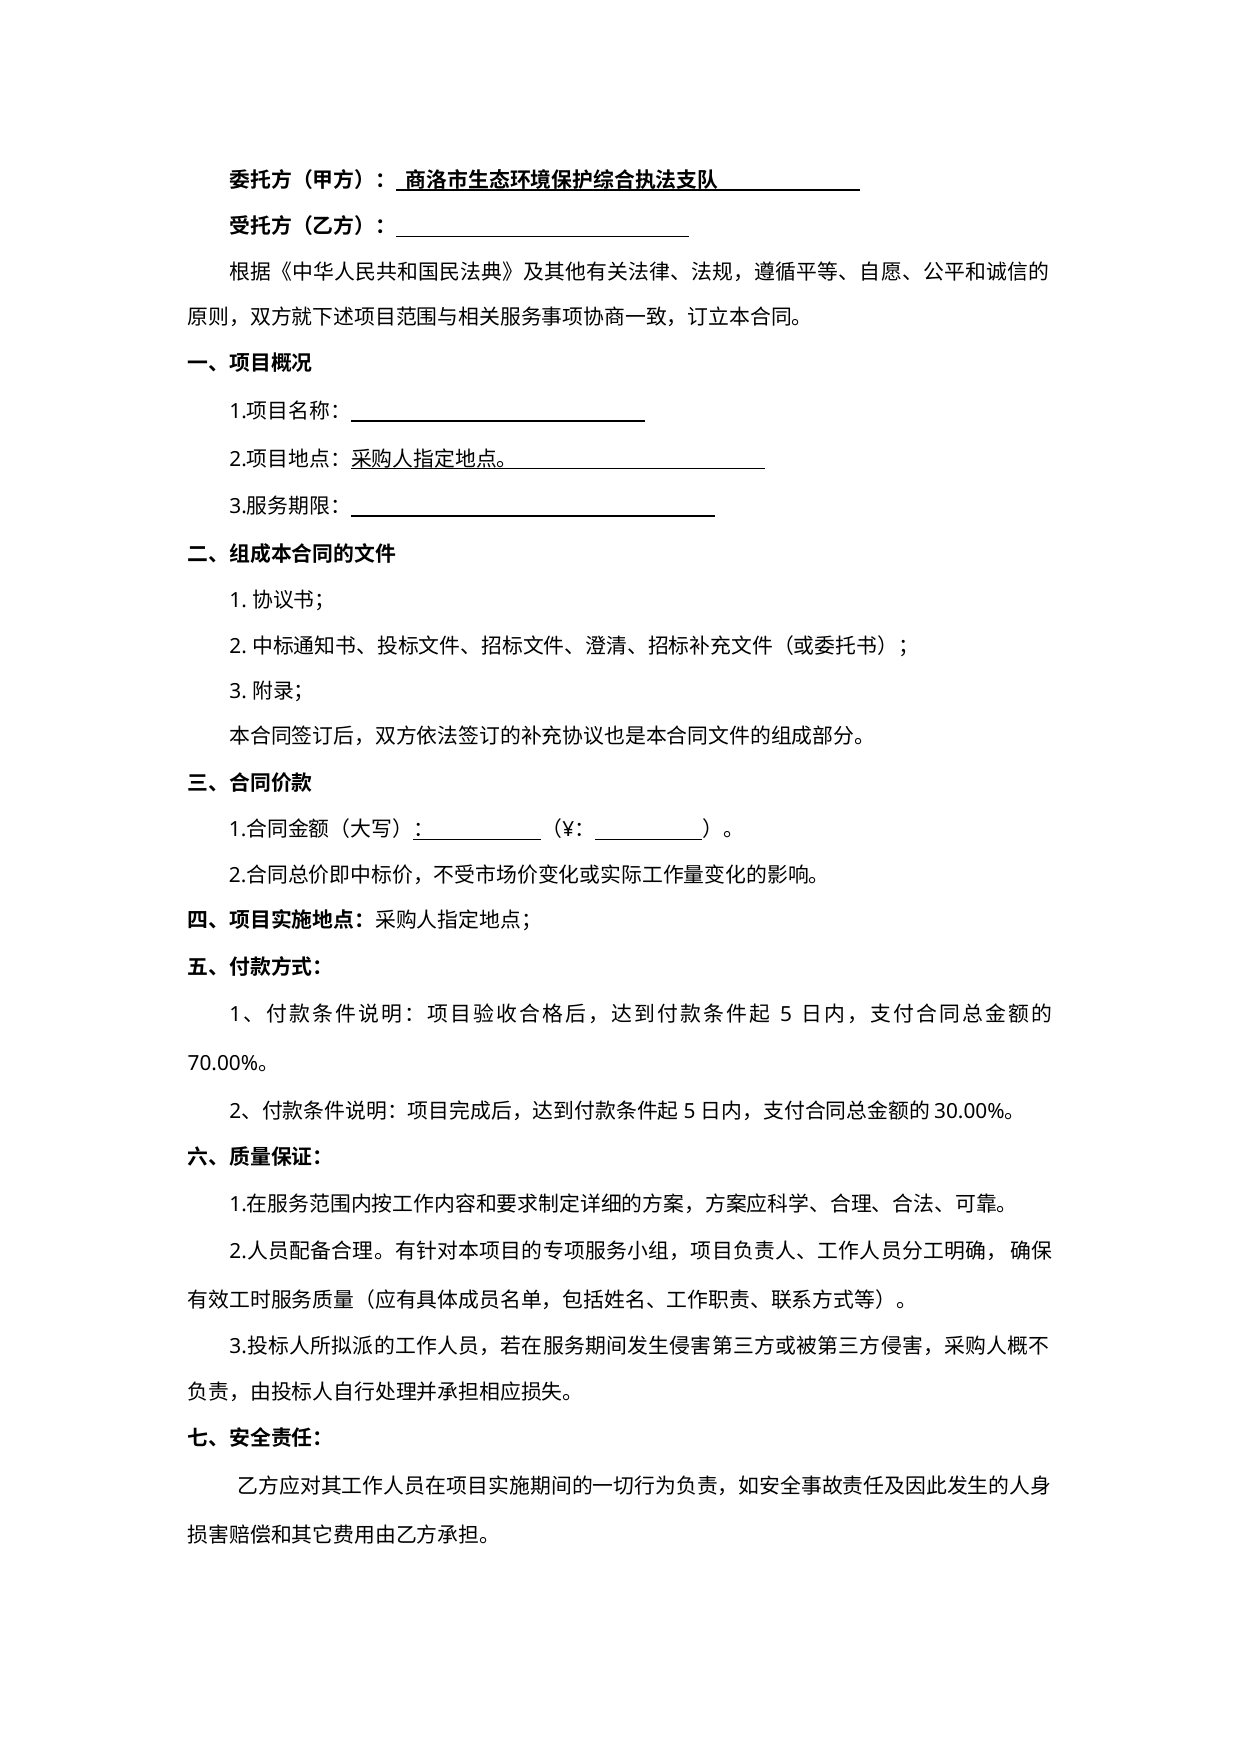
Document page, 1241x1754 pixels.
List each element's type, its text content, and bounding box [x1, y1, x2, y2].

text 本合同签订后，双方依法签订的补充协议也是本合同文件的组成部分。 [187, 720, 1053, 750]
text 1、付款条件说明：项目验收合格后，达到付款条件起 5 日内，支付合同总金额的70.00%。 [187, 996, 1053, 1078]
text 1.在服务范围内按工作内容和要求制定详细的方案，方案应科学、合理、合法、可靠。 [187, 1186, 1053, 1218]
text 根据《中华人民共和国民法典》及其他有关法律、法规，遵循平等、自愿、公平和诚信的原则，双方就下述项目范围与相关服务事项协商一致，订立本合同。 [187, 255, 1053, 330]
text 2. 中标通知书、投标文件、招标文件、澄清、招标补充文件（或委托书）； [187, 629, 1053, 659]
text 二、组成本合同的文件 [187, 536, 1053, 568]
text 一、项目概况 [187, 346, 1053, 378]
text 五、付款方式： [187, 949, 1053, 981]
text 乙方应对其工作人员在项目实施期间的一切行为负责，如安全事故责任及因此发生的人身损害赔偿和其它费用由乙方承担。 [187, 1468, 1053, 1549]
text 2.项目地点：采购人指定地点。 [187, 441, 1053, 473]
text 3.服务期限： [187, 488, 1053, 521]
text 2.合同总价即中标价，不受市场价变化或实际工作量变化的影响。 [187, 858, 1053, 888]
list 安全责任： [187, 1420, 1053, 1453]
text 1. 协议书； [187, 583, 1053, 614]
text 四、项目实施地点：采购人指定地点； [187, 903, 1053, 934]
text 委托方（甲方）： 商洛市生态环境保护综合执法支队 [187, 162, 1053, 194]
text 2、付款条件说明：项目完成后，达到付款条件起 5 日内，支付合同总金额的30.00%。 [187, 1093, 1053, 1125]
text 3. 附录； [187, 674, 1053, 705]
text 3.投标人所拟派的工作人员，若在服务期间发生侵害第三方或被第三方侵害，采购人概不负责，由投标人自行处理并承担相应损失。 [187, 1330, 1053, 1405]
text 三、合同价款 [187, 765, 1053, 798]
list 质量保证： [187, 1140, 1053, 1171]
text 1.项目名称： [187, 393, 1053, 426]
text 2.人员配备合理。有针对本项目的专项服务小组，项目负责人、工作人员分工明确，确保有效工时服务质量（应有具体成员名单，包括姓名、工作职责、联系方式等）。 [187, 1233, 1053, 1314]
text 1.合同金额（大写）： （¥： ）。 [187, 813, 1053, 843]
text 受托方（乙方）： [187, 209, 1053, 240]
